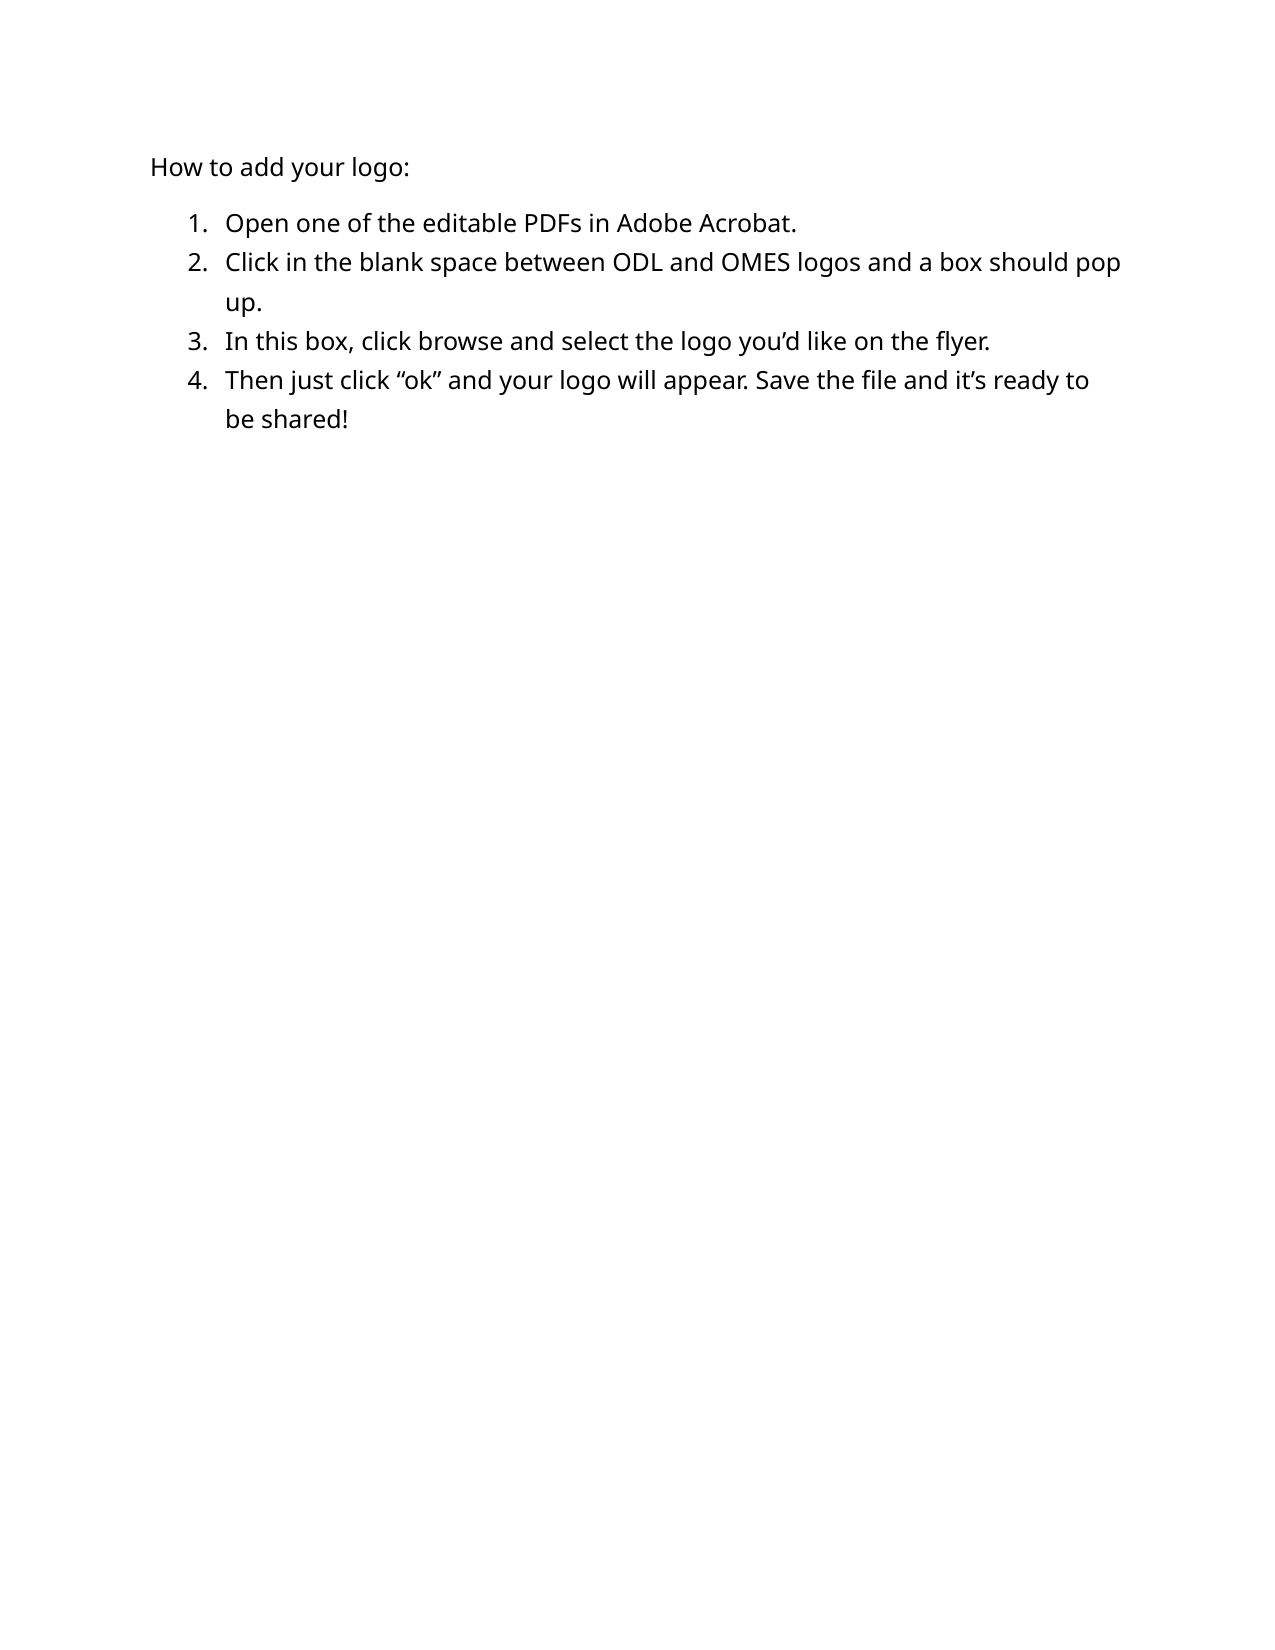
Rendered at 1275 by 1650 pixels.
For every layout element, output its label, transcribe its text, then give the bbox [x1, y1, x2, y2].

list Open one of the editable PDFs in Adobe Acrobat. [187, 206, 1125, 240]
text How to add your logo: [150, 150, 1125, 184]
list Then just click “ok” and your logo will appear. Save the file and it’s ready to be shared! [187, 362, 1125, 436]
list In this box, click browse and select the logo you’d like on the flyer. [187, 323, 1125, 357]
list Click in the blank space between ODL and OMES logos and a box should pop up. [187, 245, 1125, 318]
